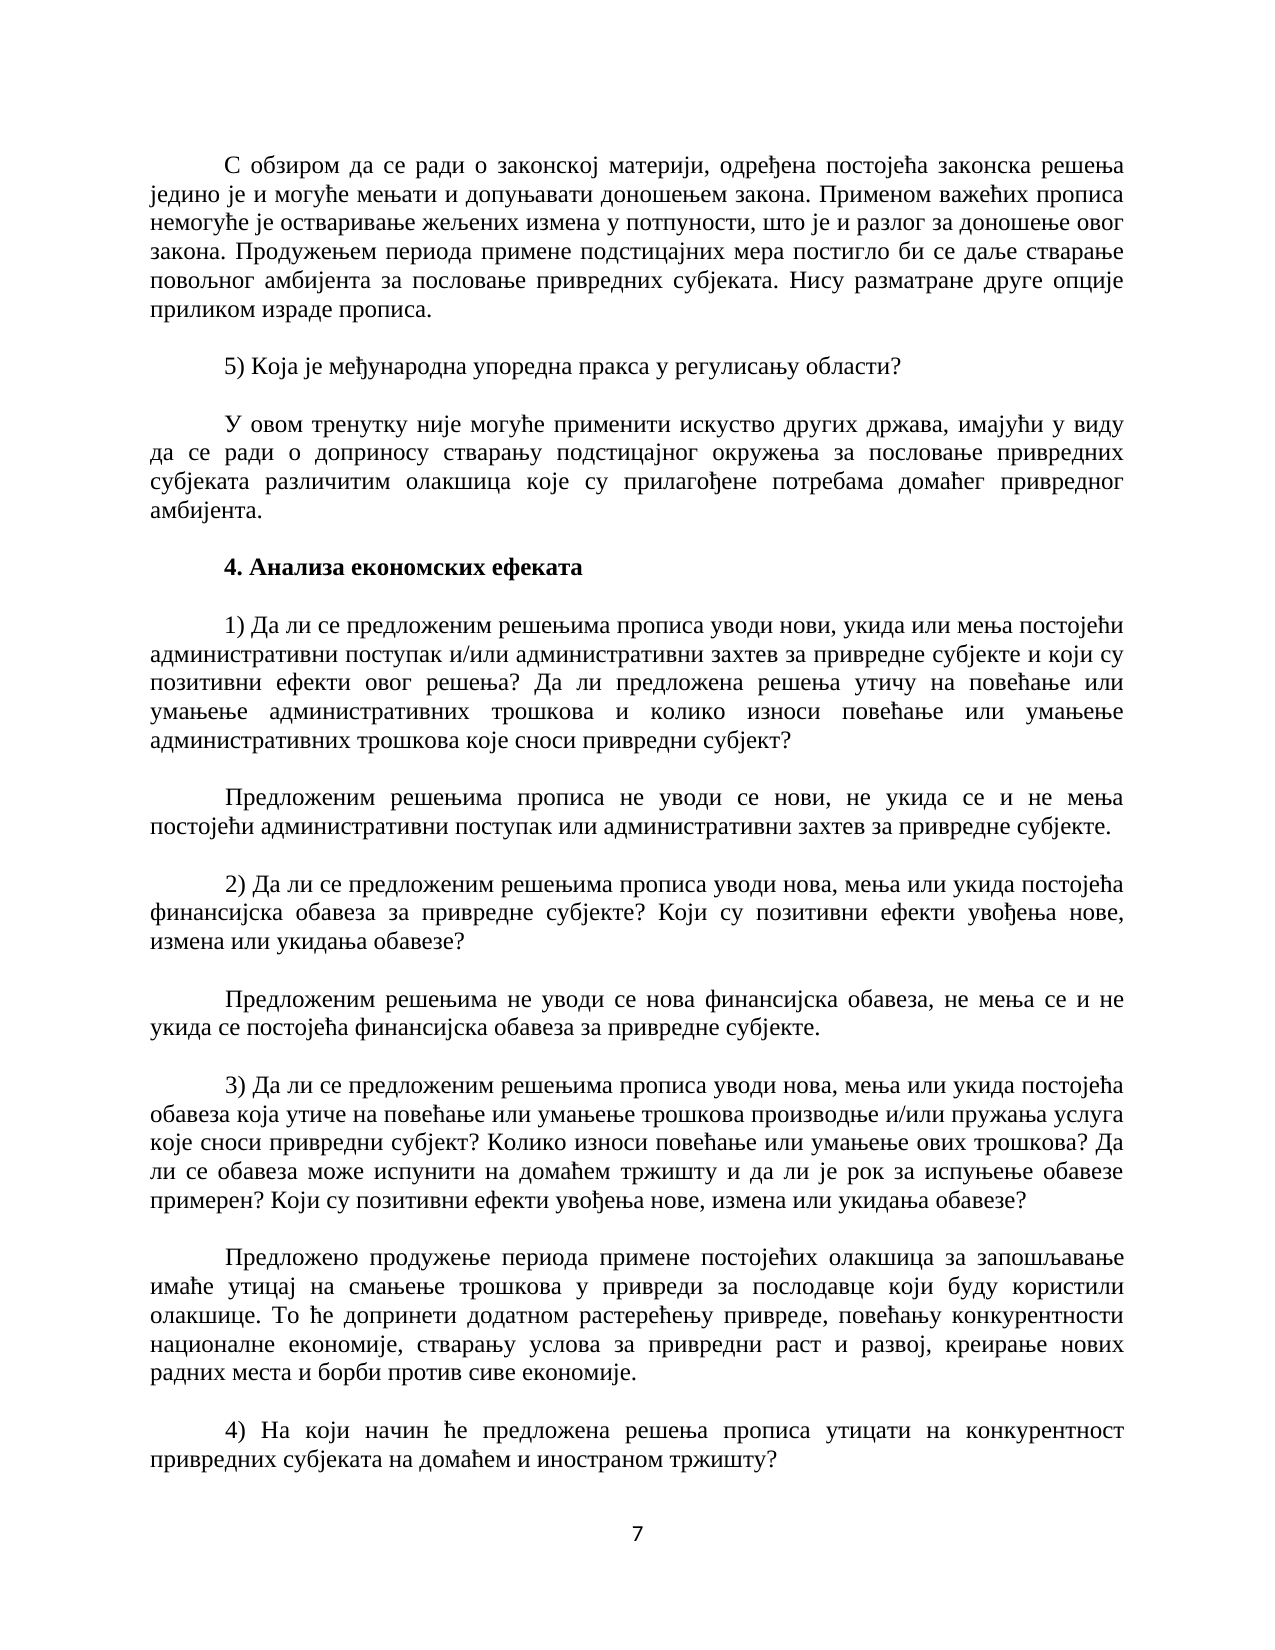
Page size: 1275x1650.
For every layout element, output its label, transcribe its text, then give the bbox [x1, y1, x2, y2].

text Предложено продужење периода примене постојећих олакшица за запошљавање имаће утицај на смањење трошкова у привреди за послодавце који буду користили олакшице. То ће допринети додатном растерећењу привреде, повећању конкурентности националне економије, стварању услова за приврeдни рaст и рaзвoj, креирање нових радних места и борби против сиве економије. [150, 1242, 1125, 1386]
text 4. Анализа економских ефеката [150, 552, 1125, 581]
text 2) Да ли се предложеним решењима прописа уводи нова, мења или укида постојећа финансијска обавеза за привредне субјекте? Који су позитивни ефекти увођења нове, измена или укидања обавезе? [150, 869, 1125, 955]
text 3) Да ли се предложеним решењима прописа уводи нова, мења или укида постојећа обавеза која утиче на повећање или умањење трошкова производње и/или пружања услуга које сноси привредни субјект? Колико износи повећање или умањење ових трошкова? Да ли се обавеза може испунити на домаћем тржишту и да ли је рок за испуњење обавезе примерен? Који су позитивни ефекти увођења нове, измена или укидања обавезе? [150, 1070, 1125, 1214]
text 1) Да ли се предложеним решењима прописа уводи нови, укида или мења постојећи административни поступак и/или административни захтев за привредне субјекте и који су позитивни ефекти овог решења? Да ли предложена решења утичу на повећање или умањење административних трошкова и колико износи повећање или умањење административних трошкова које сноси привредни субјект? [150, 610, 1125, 754]
text 5) Која је међународна упоредна пракса у регулисању области? [150, 351, 1125, 380]
text У овом тренутку није могуће применити искуство других држава, имајући у виду да се ради о доприносу стварању подстицајног окружења за пословање привредних субјеката различитим олакшица које су прилагођене потребама домаћег привредног амбијента. [150, 409, 1125, 524]
text Предложеним решењима не уводи се нова финансијска обавеза, не мења се и не укида се постојећа финансијска обавеза за привредне субјекте. [150, 984, 1125, 1041]
text Предложеним решењима прописа не уводи се нови, не укида се и не мења постојећи административни поступак или административни захтев за привредне субјекте. [150, 782, 1125, 840]
text 4) На који начин ће предложена решења прописа утицати на конкурентност привредних субјеката на домаћем и иностраном тржишту? [150, 1415, 1125, 1472]
text С обзиром да се ради о законској материји, одређена постојећа законска решења једино је и могуће мењати и допуњавати доношењем закона. Применом важећих прописа немогуће је остваривање жељених измена у потпуности, што је и разлог за доношење овог закона. Продужењем периода примене подстицајних мера постигло би се даље стварање повољног амбијента за пословање привредних субјеката. Нису разматране друге опције приликом израде прописа. [150, 150, 1125, 322]
